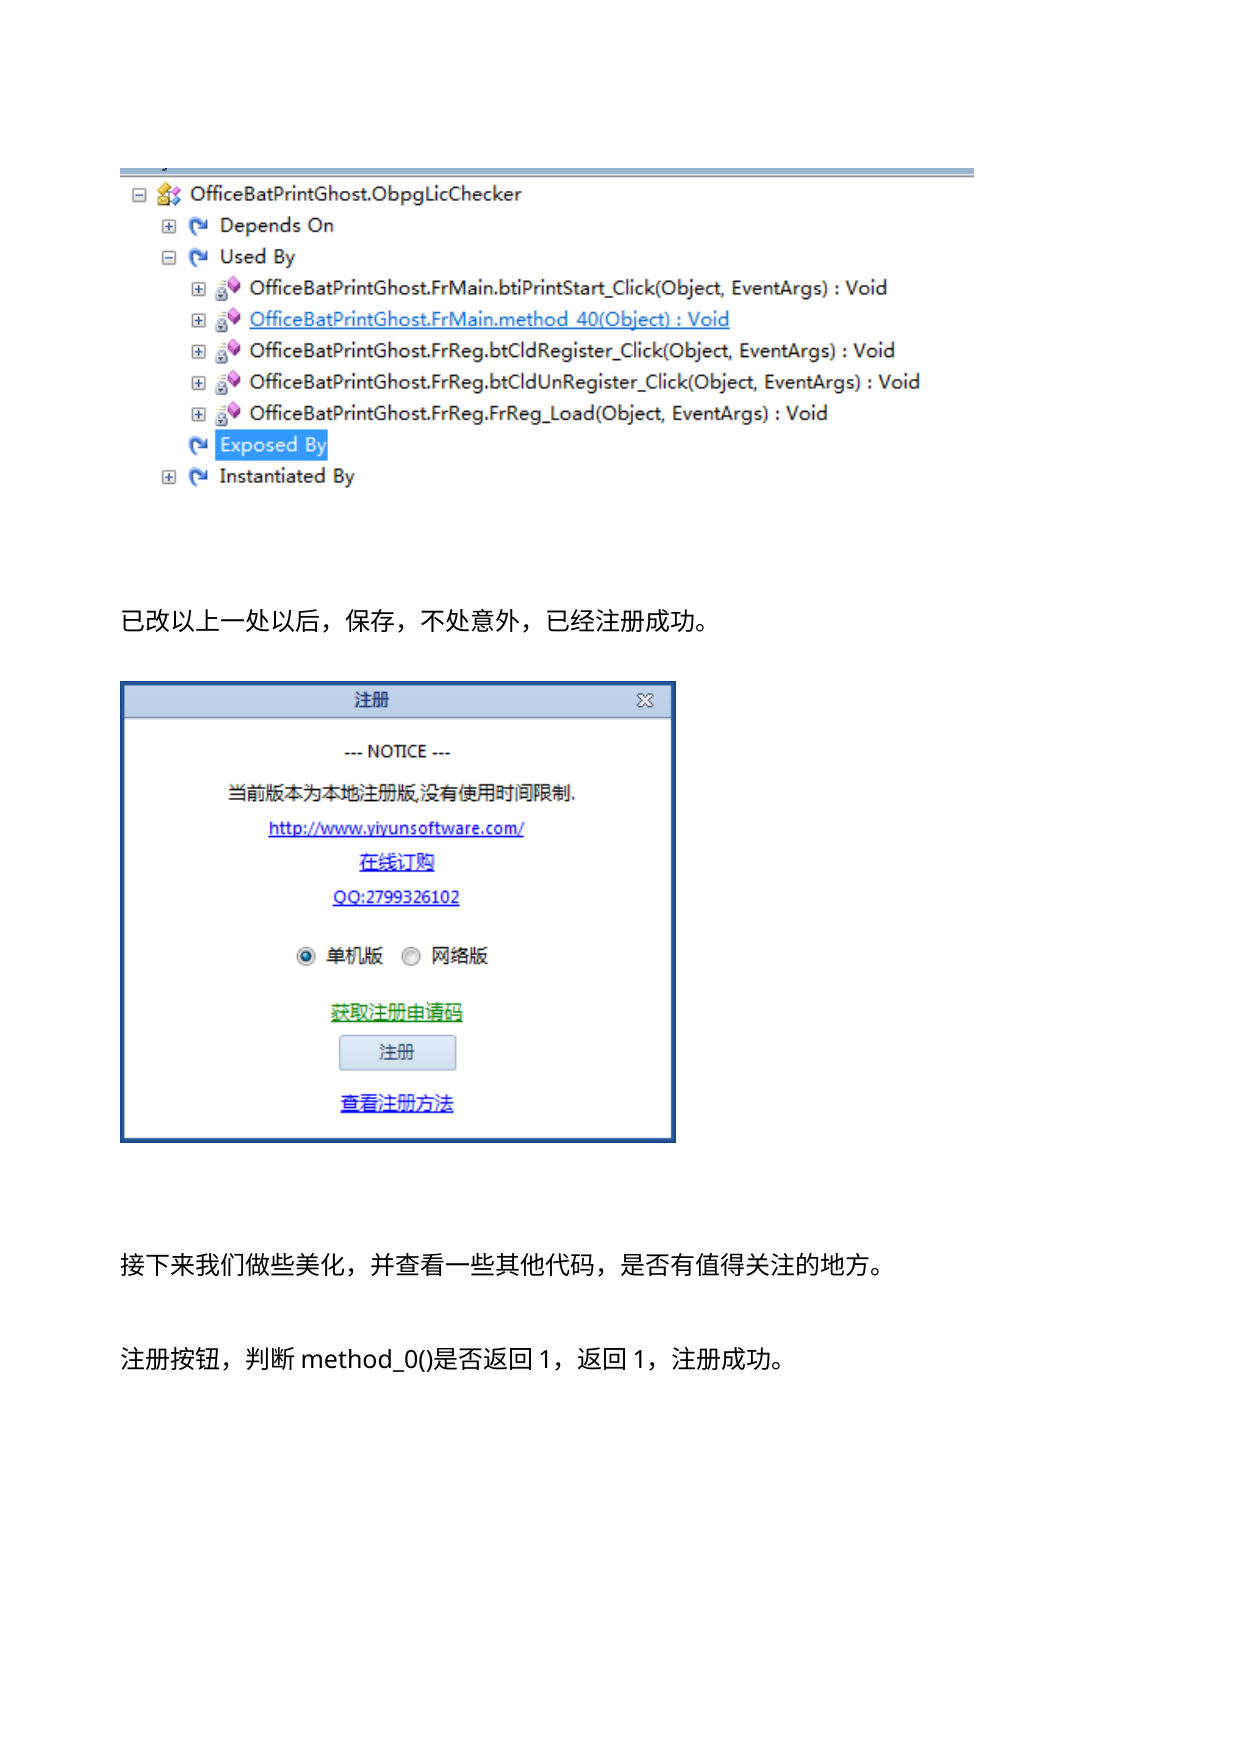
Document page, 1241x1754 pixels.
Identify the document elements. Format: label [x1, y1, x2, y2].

picture [120, 168, 974, 508]
table_header [113, 162, 1143, 1425]
picture [120, 681, 676, 1143]
